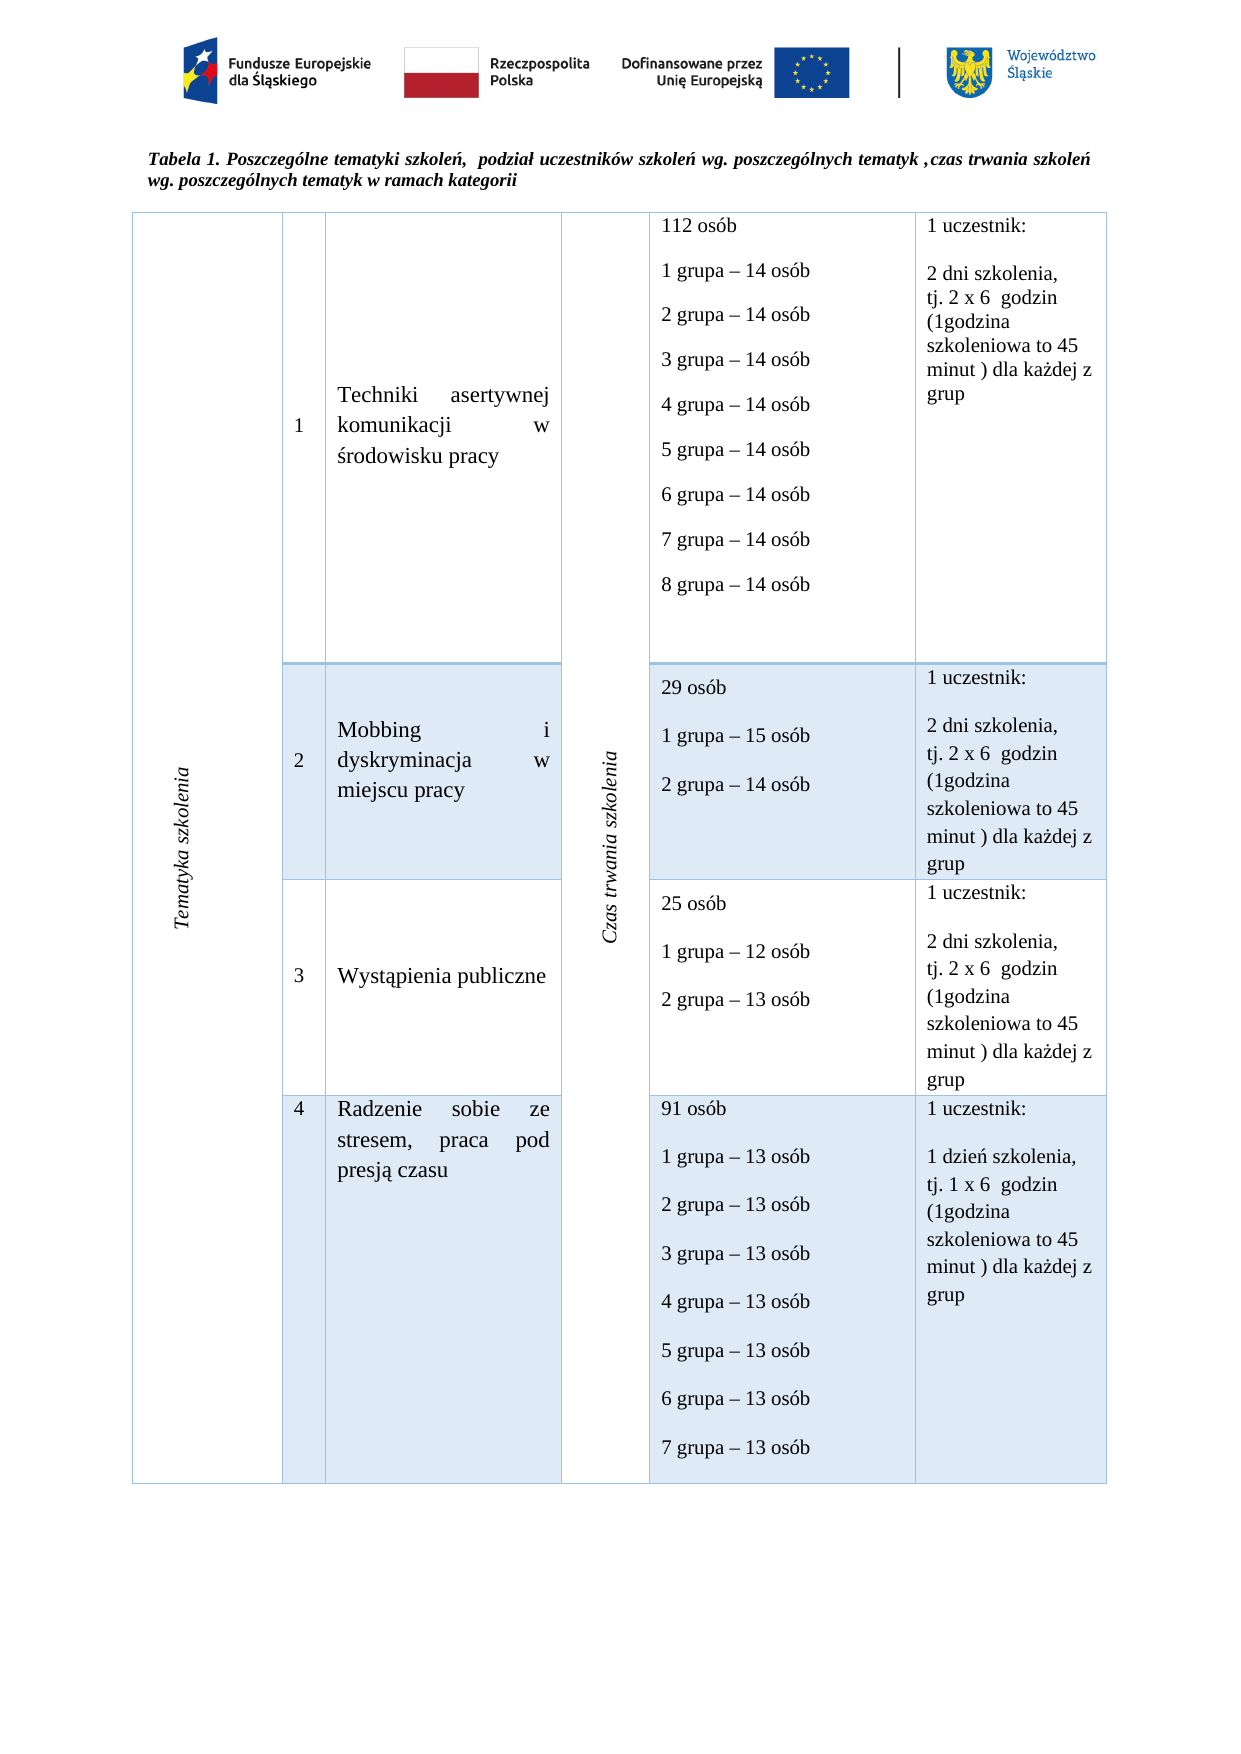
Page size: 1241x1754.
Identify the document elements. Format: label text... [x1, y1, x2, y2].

table_cell 29 osób 1 grupa – 15 osób 2 grupa – 14 osób [650, 665, 915, 879]
table_cell 91 osób 1 grupa – 13 osób 2 grupa – 13 osób 3 grupa – 13 osób 4 grupa – 13 osób 5 grupa – 13 osób 6 grupa – 13 osób 7 grupa – 13 osób [650, 1096, 915, 1483]
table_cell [916, 1096, 1106, 1483]
table_header 1 [283, 213, 325, 662]
table_cell 1 uczestnik: 2 dni szkolenia, tj. 2 x 6 godzin (1godzina szkoleniowa to 45 minut ) dla każdej z grup [916, 665, 1106, 879]
table_cell 25 osób 1 grupa – 12 osób 2 grupa – 13 osób [650, 880, 915, 1094]
table_header Czas trwania szkolenia [562, 213, 649, 1483]
table_header 1 uczestnik: 2 dni szkolenia, tj. 2 x 6 godzin (1godzina szkoleniowa to 45 minut ) dla każdej z grup [916, 213, 1106, 662]
table_cell Radzenie sobie ze stresem, praca pod presją czasu [326, 1096, 561, 1483]
table_header 112 osób 1 grupa – 14 osób 2 grupa – 14 osób 3 grupa – 14 osób 4 grupa – 14 osób 5 grupa – 14 osób 6 grupa – 14 osób 7 grupa – 14 osób 8 grupa – 14 osób [650, 213, 915, 662]
table_header Tematyka szkolenia [133, 213, 282, 1483]
picture [167, 20, 1108, 118]
table_header Techniki asertywnej komunikacji w środowisku pracy [326, 213, 561, 662]
text Tabela 1. Poszczególne tematyki szkoleń, podział uczestników szkoleń wg. poszczególnych tematyk ,czas trwania szkoleń wg. poszczególnych tematyk w ramach kategorii [148, 148, 1093, 191]
table_cell 3 [283, 880, 325, 1094]
table_cell 1 uczestnik: 2 dni szkolenia, tj. 2 x 6 godzin (1godzina szkoleniowa to 45 minut ) dla każdej z grup [916, 880, 1106, 1094]
table_cell 4 [283, 1096, 325, 1483]
table_cell 2 [283, 665, 325, 879]
table_cell Wystąpienia publiczne [326, 880, 561, 1094]
table_cell Mobbing i dyskryminacja w miejscu pracy [326, 665, 561, 879]
